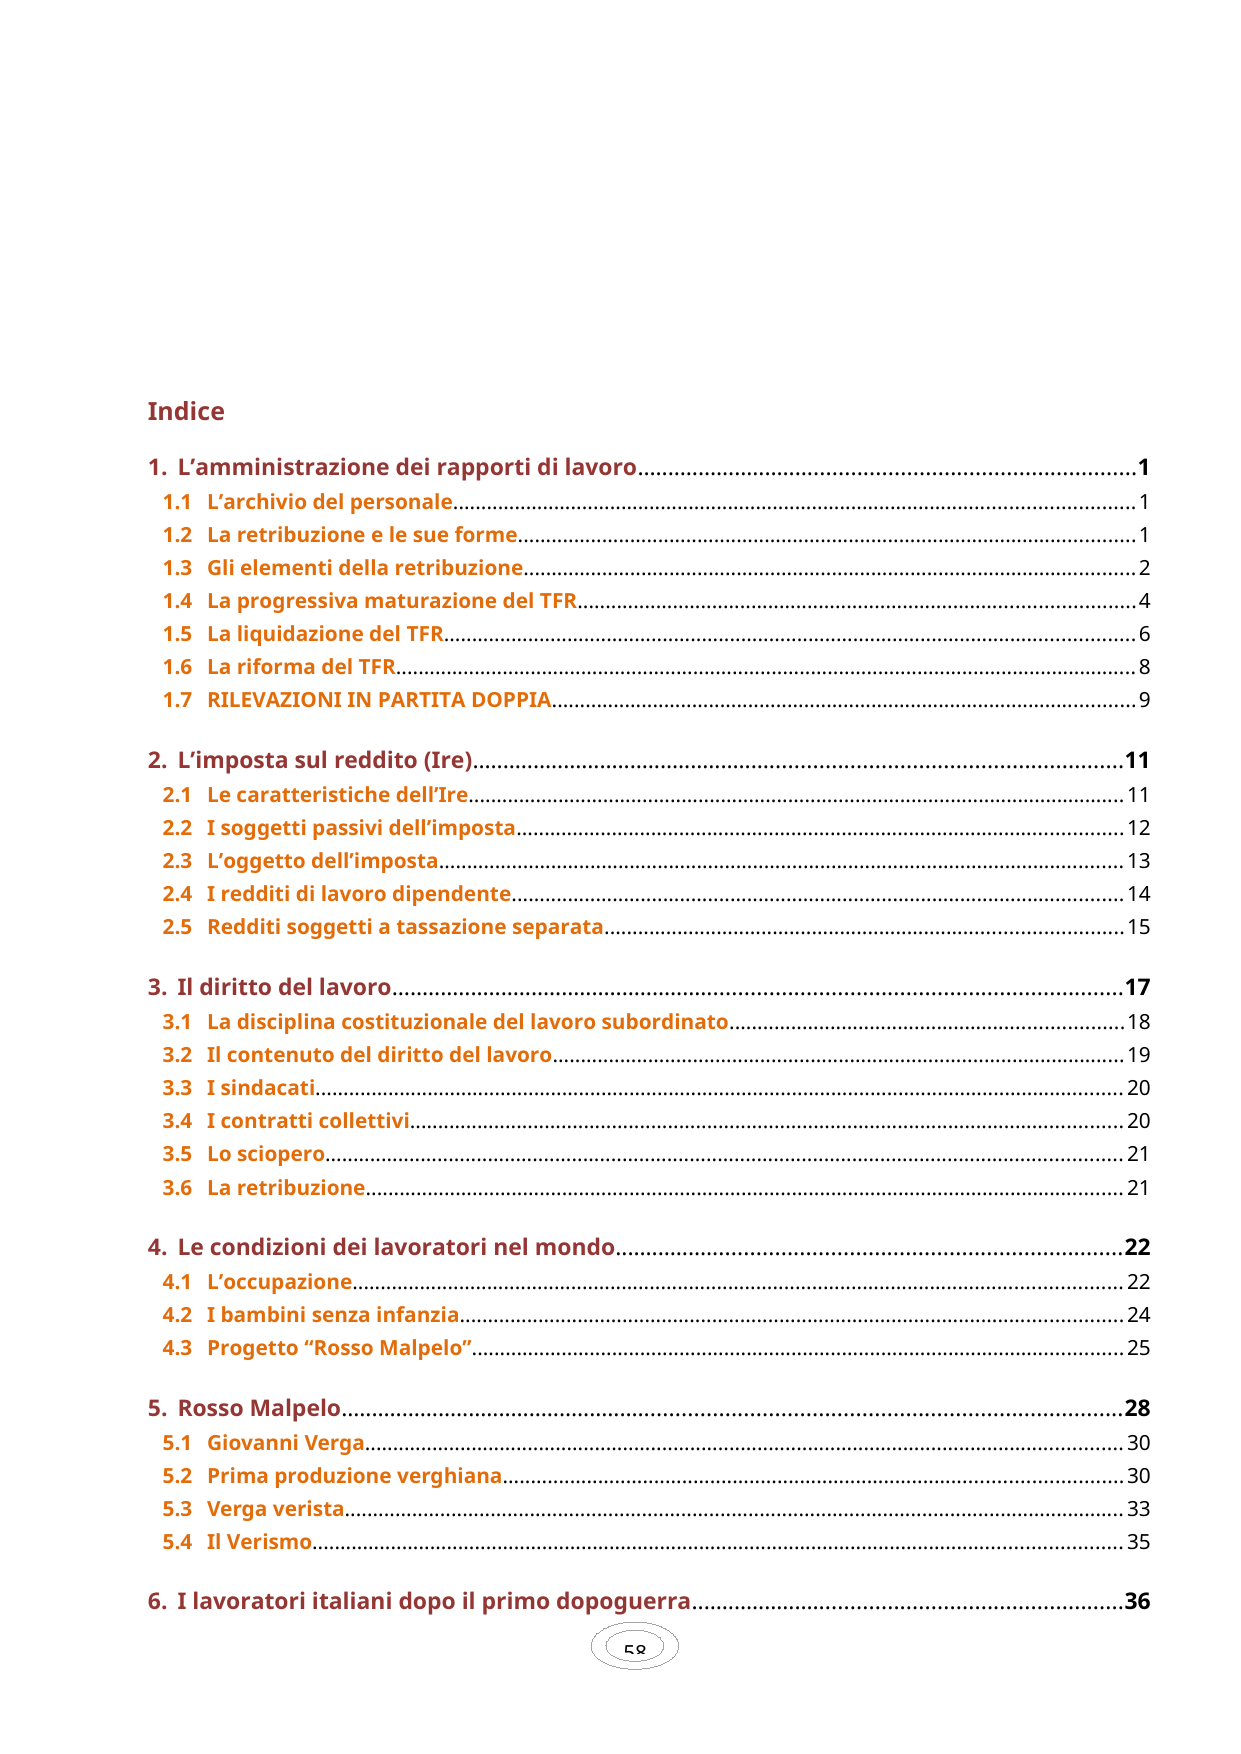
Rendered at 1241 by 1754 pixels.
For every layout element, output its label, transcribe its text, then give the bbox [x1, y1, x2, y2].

text 2.4 I redditi di lavoro dipendente 14 [162, 879, 1122, 908]
text 5. Rosso Malpelo 28 [148, 1391, 1122, 1423]
text 2. L’imposta sul reddito (Ire) 11 [148, 744, 1122, 775]
text 2.1 Le caratteristiche dell’Ire 11 [162, 780, 1122, 808]
text 4.3 Progetto “Rosso Malpelo” 25 [162, 1333, 1122, 1362]
text 1.6 La riforma del TFR 8 [162, 652, 1122, 681]
text 2.5 Redditi soggetti a tassazione separata 15 [162, 912, 1122, 941]
text 5.1 Giovanni Verga 30 [162, 1428, 1122, 1456]
text 2.3 L’oggetto dell’imposta 13 [162, 846, 1122, 875]
text 3. Il diritto del lavoro 17 [148, 971, 1122, 1002]
text 1.1 L’archivio del personale 1 [162, 487, 1122, 515]
text 3.1 La disciplina costituzionale del lavoro subordinato 18 [162, 1007, 1122, 1035]
text 1.2 La retribuzione e le sue forme 1 [162, 520, 1122, 548]
text 2.2 I soggetti passivi dell’imposta 12 [162, 813, 1122, 842]
text 3.5 Lo sciopero 21 [162, 1139, 1122, 1168]
text 6. I lavoratori italiani dopo il primo dopoguerra 36 [148, 1585, 1122, 1617]
text 5.3 Verga verista 33 [162, 1494, 1122, 1522]
subtitle Indice [148, 393, 1122, 427]
text 1.7 RILEVAZIONI IN PARTITA DOPPIA 9 [162, 686, 1122, 714]
text 3.2 Il contenuto del diritto del lavoro 19 [162, 1040, 1122, 1068]
text 3.3 I sindacati 20 [162, 1073, 1122, 1102]
text 1.4 La progressiva maturazione del TFR 4 [162, 586, 1122, 614]
text 4. Le condizioni dei lavoratori nel mondo 22 [148, 1231, 1122, 1262]
text 1.5 La liquidazione del TFR 6 [162, 619, 1122, 648]
text 5.2 Prima produzione verghiana 30 [162, 1461, 1122, 1489]
text 3.6 La retribuzione 21 [162, 1173, 1122, 1201]
text 1.3 Gli elementi della retribuzione 2 [162, 553, 1122, 581]
text 5.4 Il Verismo 35 [162, 1527, 1122, 1556]
text 3.4 I contratti collettivi 20 [162, 1106, 1122, 1135]
text 1. L’amministrazione dei rapporti di lavoro 1 [148, 450, 1122, 482]
text 4.1 L’occupazione 22 [162, 1267, 1122, 1296]
text 4.2 I bambini senza infanzia 24 [162, 1300, 1122, 1329]
